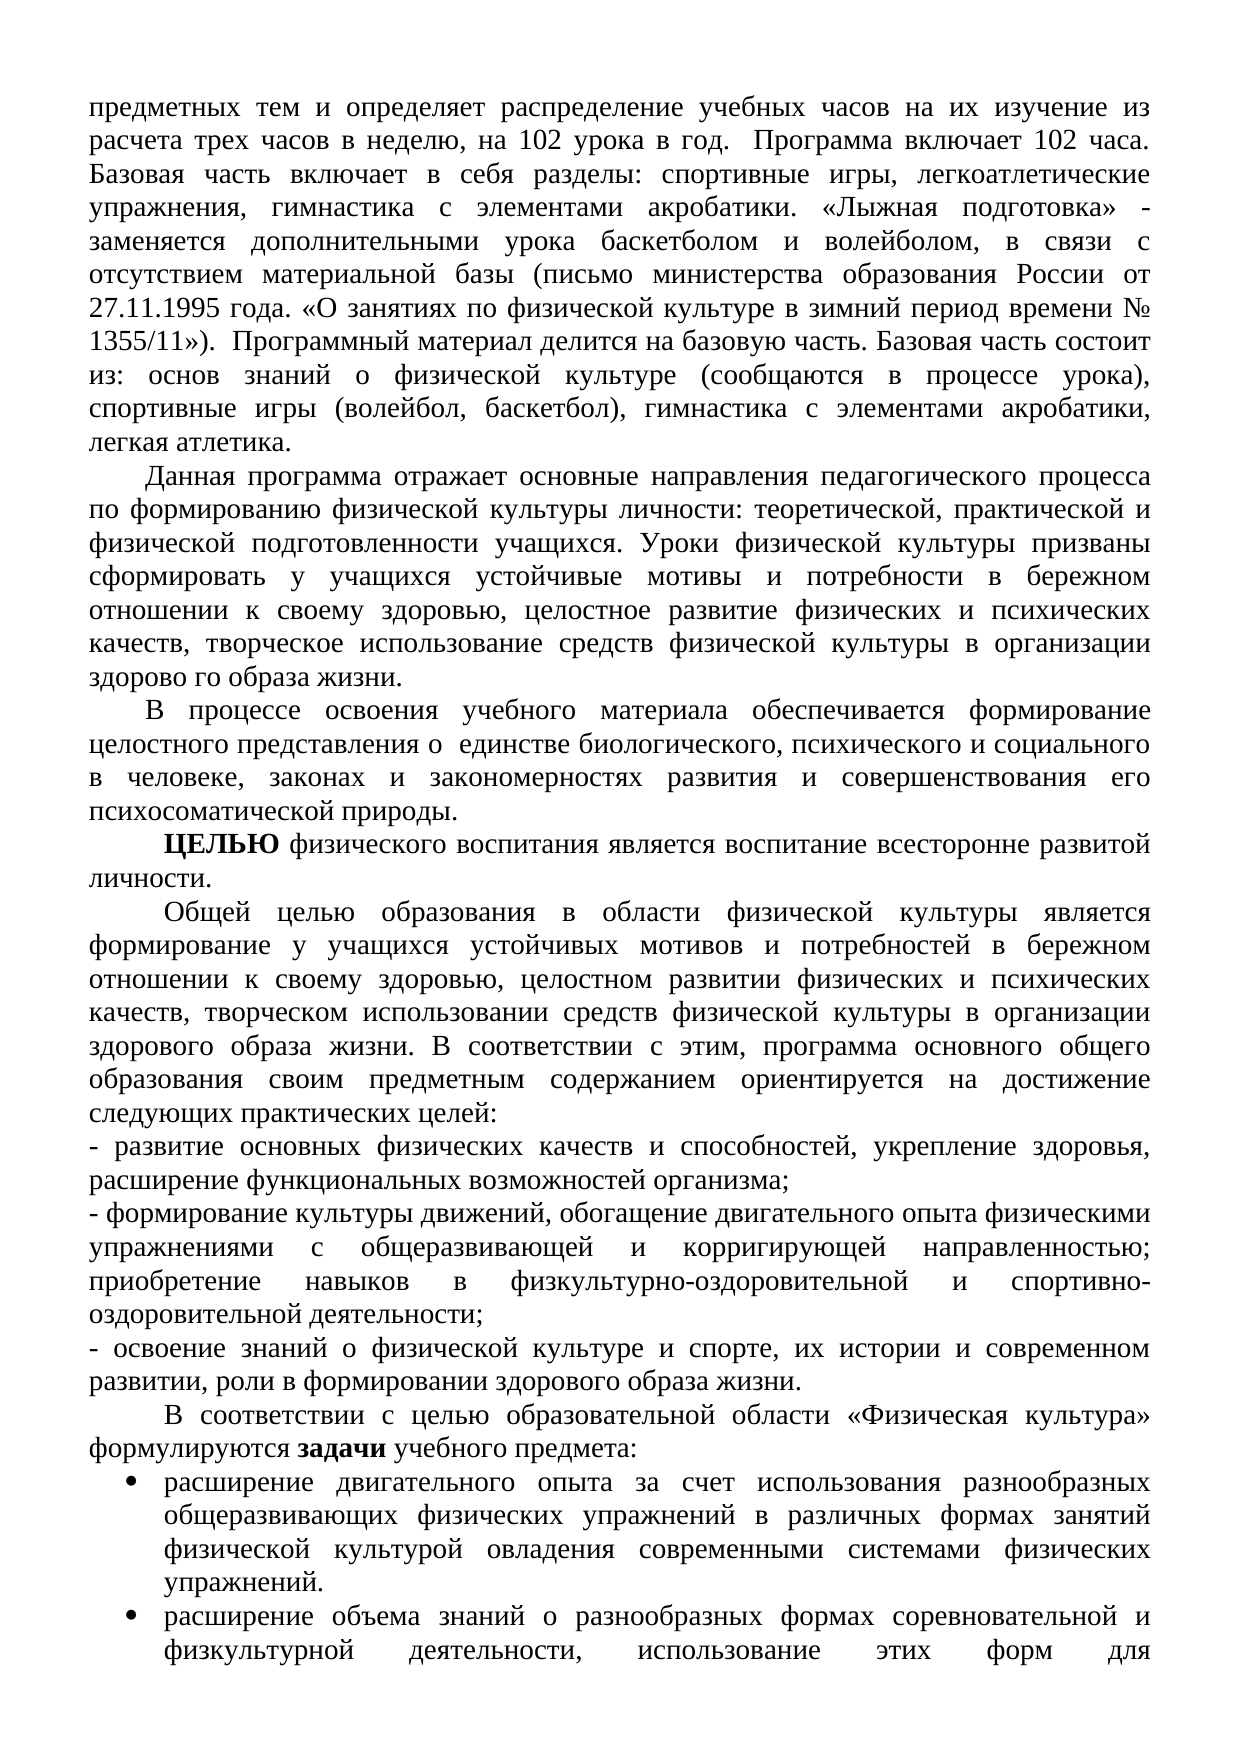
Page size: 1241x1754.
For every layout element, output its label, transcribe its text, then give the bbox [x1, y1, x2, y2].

text - развитие основных физических качеств и способностей, укрепление здоровья, расширение функциональных возможностей организма; [89, 1128, 1152, 1196]
text Общей целью образования в области физической культуры является формирование у учащихся устойчивых мотивов и потребностей в бережном отношении к своему здоровью, целостном развитии физических и психических качеств, творческом использовании средств физической культуры в организации здорового образа жизни. В соответствии с этим, программа основного общего образования своим предметным содержанием ориентируется на достижение следующих практических целей: [89, 894, 1152, 1128]
text - формирование культуры движений, обогащение двигательного опыта физическими упражнениями с общеразвивающей и корригирующей направленностью; приобретение навыков в физкультурно-оздоровительной и спортивно-оздоровительной деятельности; [89, 1196, 1152, 1330]
text В соответствии с целью образовательной области «Физическая культура» формулируются задачи учебного предмета: [89, 1397, 1152, 1464]
text - освоение знаний о физической культуре и спорте, их истории и современном развитии, роли в формировании здорового образа жизни. [89, 1330, 1152, 1397]
list расширение двигательного опыта за счет использования разнообразных общеразвивающих физических упражнений в различных формах занятий физической культурой овладения современными системами физических упражнений. [126, 1464, 1152, 1598]
text Данная программа отражает основные направления педагогического процесса по формированию физической культуры личности: теоретической, практической и физической подготовленности учащихся. Уроки физической культуры призваны сформировать у учащихся устойчивые мотивы и потребности в бережном отношении к своему здоровью, целостное развитие физических и психических качеств, творческое использование средств физической культуры в организации здорово го образа жизни. [89, 458, 1152, 692]
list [126, 1598, 1152, 1665]
text ЦЕЛЬЮ физического воспитания является воспитание всесторонне развитой личности. [89, 827, 1152, 894]
text В процессе освоения учебного материала обеспечивается формирование целостного представления о единстве биологического, психического и социального в человеке, законах и закономерностях развития и совершенствования его психосоматической природы. [89, 692, 1152, 827]
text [89, 89, 1152, 458]
